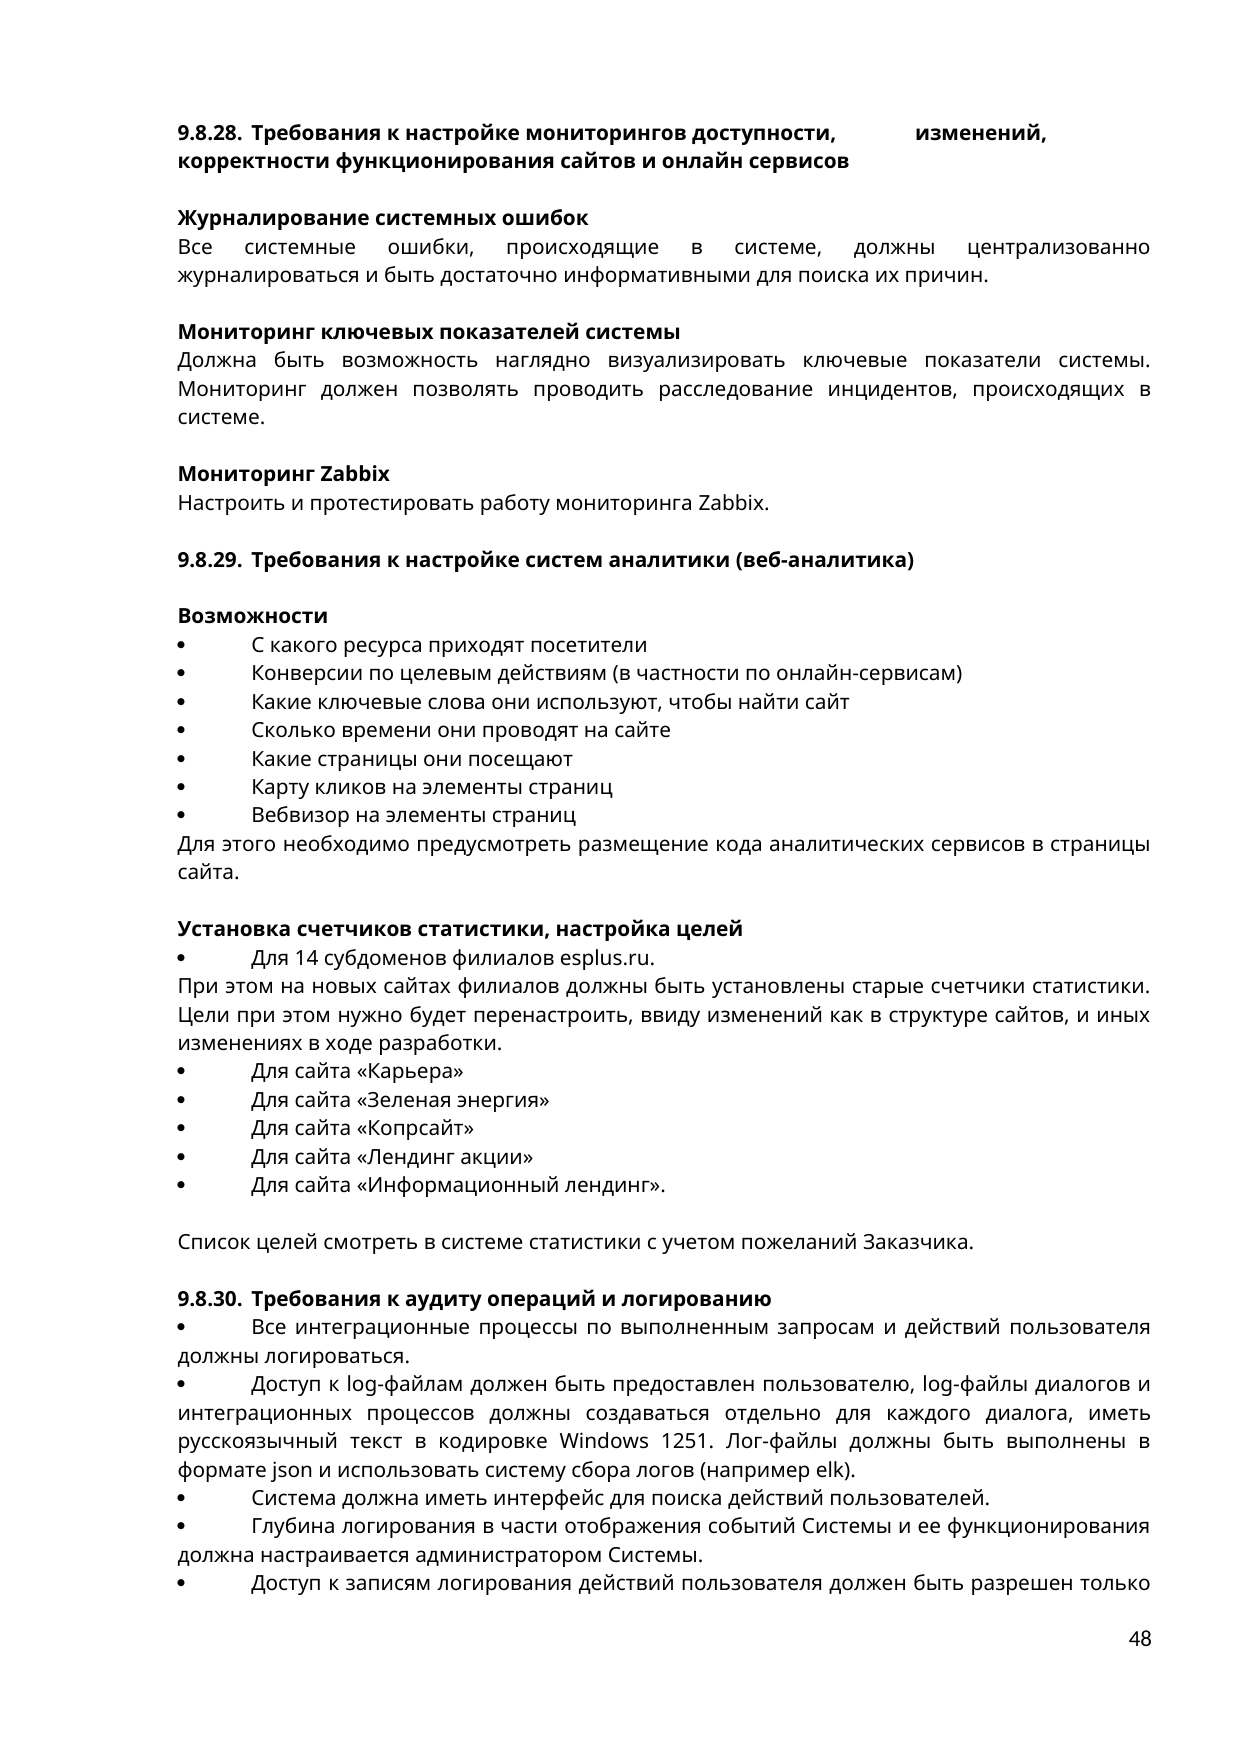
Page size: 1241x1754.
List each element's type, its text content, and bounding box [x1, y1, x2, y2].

list При этом на новых сайтах филиалов должны быть установлены старые счетчики статистики. Цели при этом нужно будет перенастроить, ввиду изменений как в структуре сайтов, и иных изменениях в ходе разработки. [177, 971, 1152, 1057]
list Вебвизор на элементы страниц [177, 801, 1152, 829]
list Какие ключевые слова они используют, чтобы найти сайт [177, 687, 1152, 715]
list Для сайта «Зеленая энергия» [177, 1085, 1152, 1113]
subtitle Требования к настройке систем аналитики (веб-аналитика) [177, 545, 1152, 573]
list Для сайта «Лендинг акции» [177, 1142, 1152, 1170]
text Для этого необходимо предусмотреть размещение кода аналитических сервисов в страницы сайта. [177, 829, 1152, 886]
list Для 14 субдоменов филиалов esplus.ru. [177, 943, 1152, 971]
list Доступ к log-файлам должен быть предоставлен пользователю, log-файлы диалогов и интеграционных процессов должны создаваться отдельно для каждого диалога, иметь русскоязычный текст в кодировке Windows 1251. Лог-файлы должны быть выполнены в формате json и использовать систему сбора логов (например elk). [177, 1369, 1152, 1483]
list Сколько времени они проводят на сайте [177, 715, 1152, 744]
list Система должна иметь интерфейс для поиска действий пользователей. [177, 1483, 1152, 1512]
subtitle Возможности [177, 602, 1152, 630]
list Все интеграционные процессы по выполненным запросам и действий пользователя должны логироваться. [177, 1312, 1152, 1369]
text Список целей смотреть в системе статистики с учетом пожеланий Заказчика. [177, 1227, 1152, 1256]
list Для сайта «Информационный лендинг». [177, 1170, 1152, 1199]
text Должна быть возможность наглядно визуализировать ключевые показатели системы. Мониторинг должен позволять проводить расследование инцидентов, происходящих в системе. [177, 346, 1152, 431]
list С какого ресурса приходят посетители [177, 630, 1152, 658]
subtitle Журналирование системных ошибок [177, 203, 1152, 232]
list Для сайта «Карьера» [177, 1057, 1152, 1085]
list Какие страницы они посещают [177, 744, 1152, 772]
subtitle Требования к настройке мониторингов доступности, изменений, корректности функционирования сайтов и онлайн сервисов [177, 118, 1152, 175]
subtitle Установка счетчиков статистики, настройка целей [177, 914, 1152, 943]
list Конверсии по целевым действиям (в частности по онлайн-сервисам) [177, 658, 1152, 687]
subtitle Мониторинг Zabbix [177, 459, 1152, 488]
text Настроить и протестировать работу мониторинга Zabbix. [177, 488, 1152, 516]
list Карту кликов на элементы страниц [177, 772, 1152, 801]
text Все системные ошибки, происходящие в системе, должны централизованно журналироваться и быть достаточно информативными для поиска их причин. [177, 232, 1152, 289]
list Для сайта «Копрсайт» [177, 1113, 1152, 1142]
list Глубина логирования в части отображения событий Системы и ее функционирования должна настраивается администратором Системы. [177, 1512, 1152, 1568]
subtitle Требования к аудиту операций и логированию [177, 1284, 1152, 1312]
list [177, 1568, 1152, 1597]
subtitle Мониторинг ключевых показателей системы [177, 317, 1152, 346]
